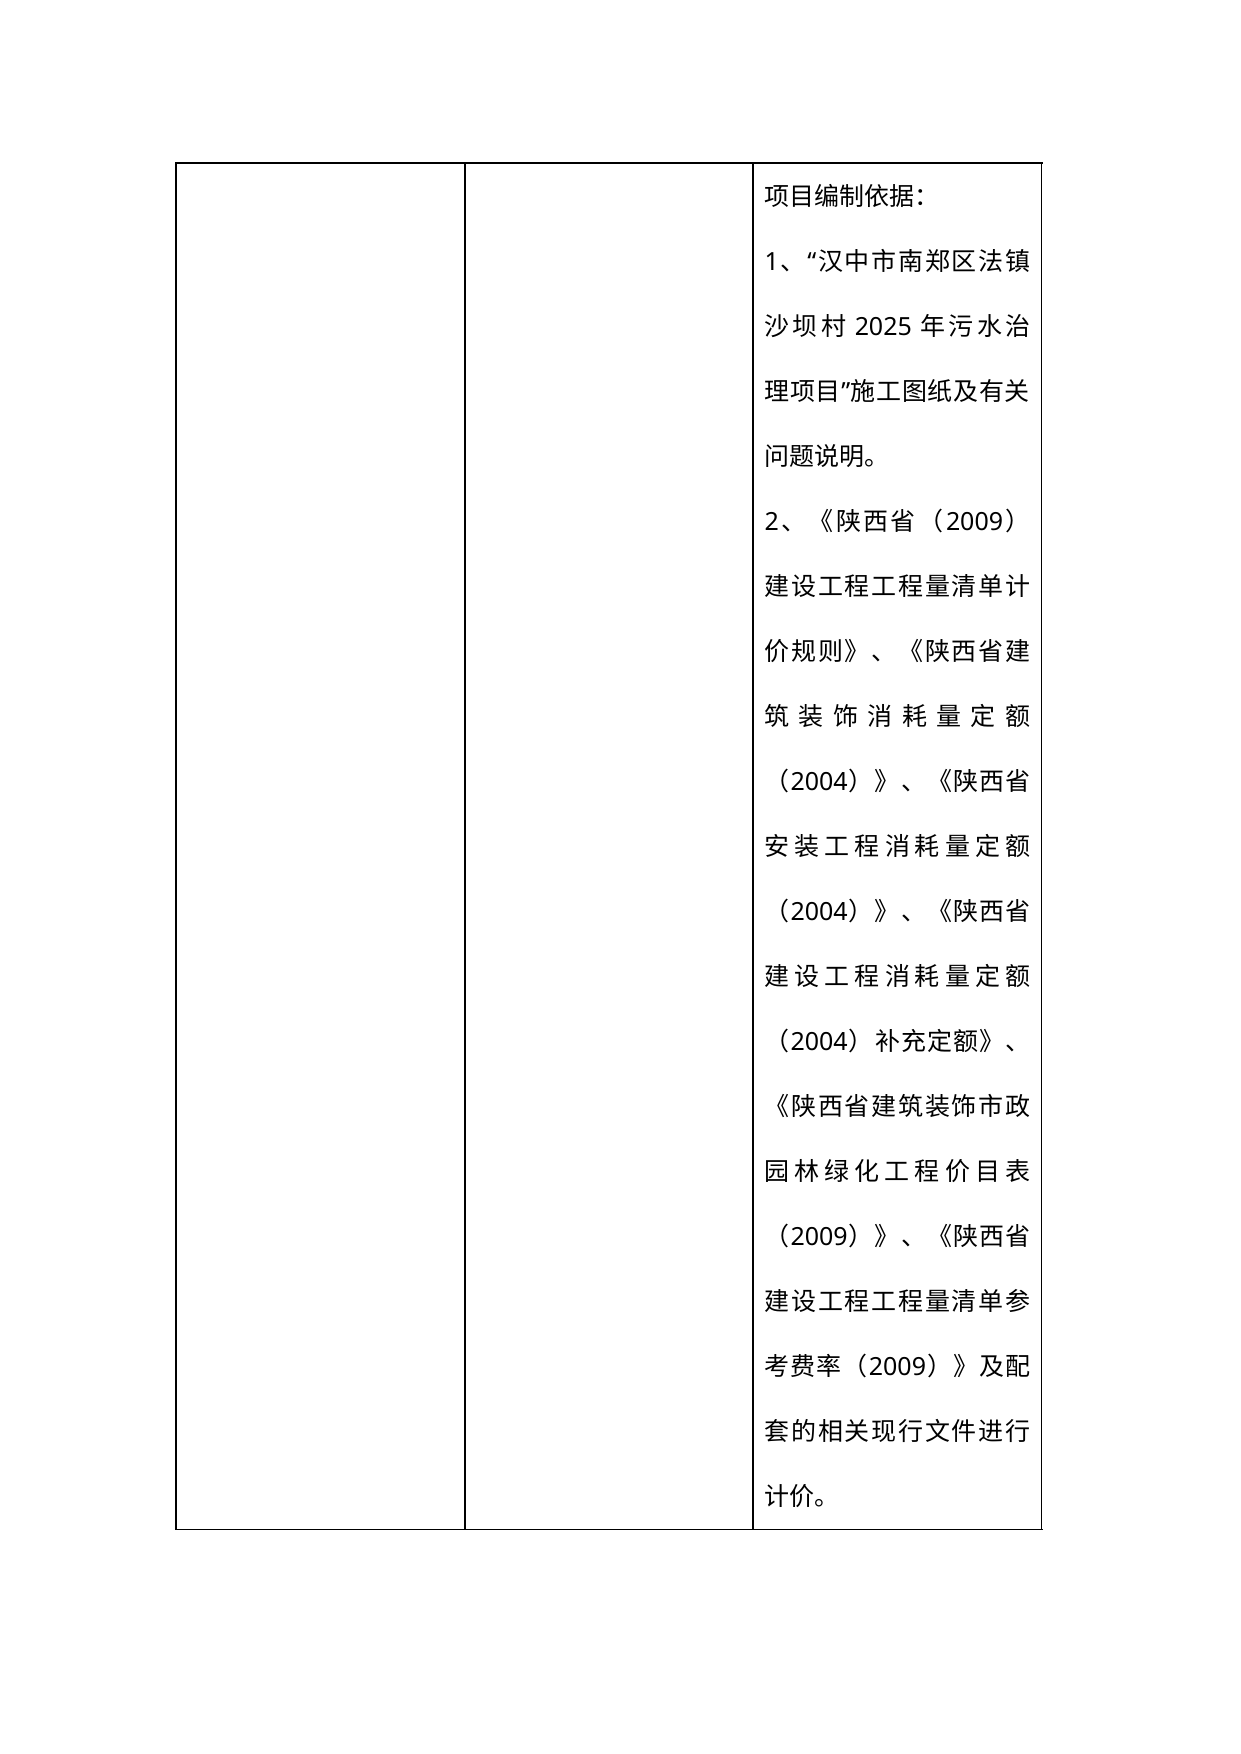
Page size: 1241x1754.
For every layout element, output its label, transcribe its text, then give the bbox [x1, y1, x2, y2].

table_cell 1 [177, 164, 464, 1528]
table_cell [754, 164, 1041, 1528]
table_cell [466, 164, 752, 1528]
